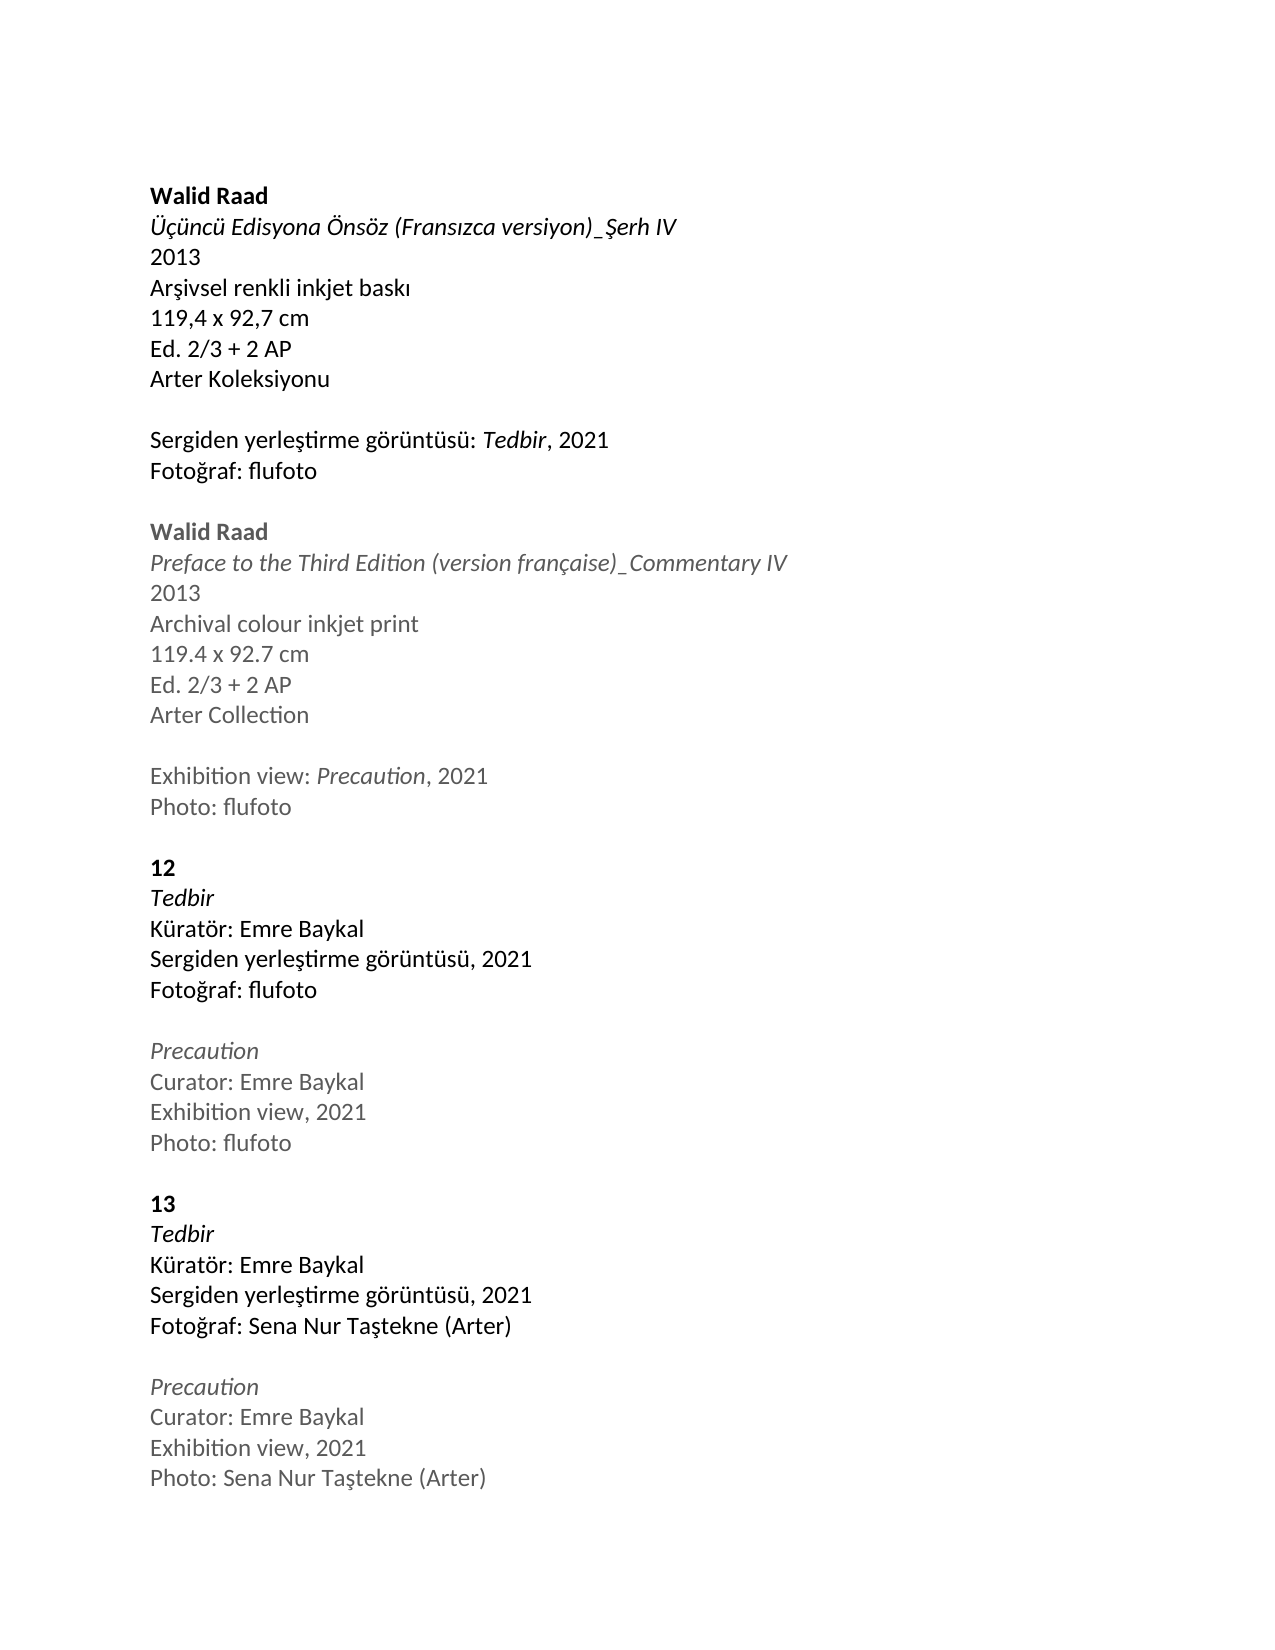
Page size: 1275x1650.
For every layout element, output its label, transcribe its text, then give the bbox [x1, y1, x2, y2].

text Sergiden yerleştirme görüntüsü: Tedbir, 2021 [150, 425, 1125, 455]
text Exhibition view, 2021 [150, 1096, 1125, 1127]
text Exhibition view: Precaution, 2021 [150, 760, 1125, 791]
text Fotoğraf: flufoto [150, 974, 1125, 1004]
text Photo: flufoto [150, 1127, 1125, 1157]
text Walid Raad [150, 181, 1125, 211]
text Precaution [150, 1035, 1125, 1066]
text Photo: Sena Nur Taştekne (Arter) [150, 1462, 1125, 1493]
text Archival colour inkjet print [150, 608, 1125, 638]
text 12 [150, 852, 1125, 882]
text Arşivsel renkli inkjet baskı [150, 272, 1125, 303]
text Arter Koleksiyonu [150, 364, 1125, 394]
text Üçüncü Edisyona Önsöz (Fransızca versiyon)_Şerh IV [150, 211, 1125, 242]
text 119,4 x 92,7 cm [150, 303, 1125, 333]
text Ed. 2/3 + 2 AP [150, 669, 1125, 699]
text 2013 [150, 577, 1125, 608]
text Arter Collection [150, 699, 1125, 730]
text Preface to the Third Edition (version française)_Commentary IV [150, 547, 1125, 577]
text Photo: flufoto [150, 791, 1125, 821]
text Ed. 2/3 + 2 AP [150, 333, 1125, 364]
text Küratör: Emre Baykal [150, 913, 1125, 943]
text Küratör: Emre Baykal [150, 1249, 1125, 1279]
text 2013 [150, 242, 1125, 272]
text 13 [150, 1188, 1125, 1218]
text Sergiden yerleştirme görüntüsü, 2021 [150, 943, 1125, 974]
text Tedbir [150, 1218, 1125, 1249]
text Precaution [150, 1371, 1125, 1401]
text Fotoğraf: Sena Nur Taştekne (Arter) [150, 1310, 1125, 1340]
text 119.4 x 92.7 cm [150, 638, 1125, 669]
text Exhibition view, 2021 [150, 1432, 1125, 1462]
text Curator: Emre Baykal [150, 1401, 1125, 1432]
text Curator: Emre Baykal [150, 1066, 1125, 1096]
text Fotoğraf: flufoto [150, 455, 1125, 486]
text Tedbir [150, 882, 1125, 913]
text Walid Raad [150, 516, 1125, 547]
text Sergiden yerleştirme görüntüsü, 2021 [150, 1279, 1125, 1310]
